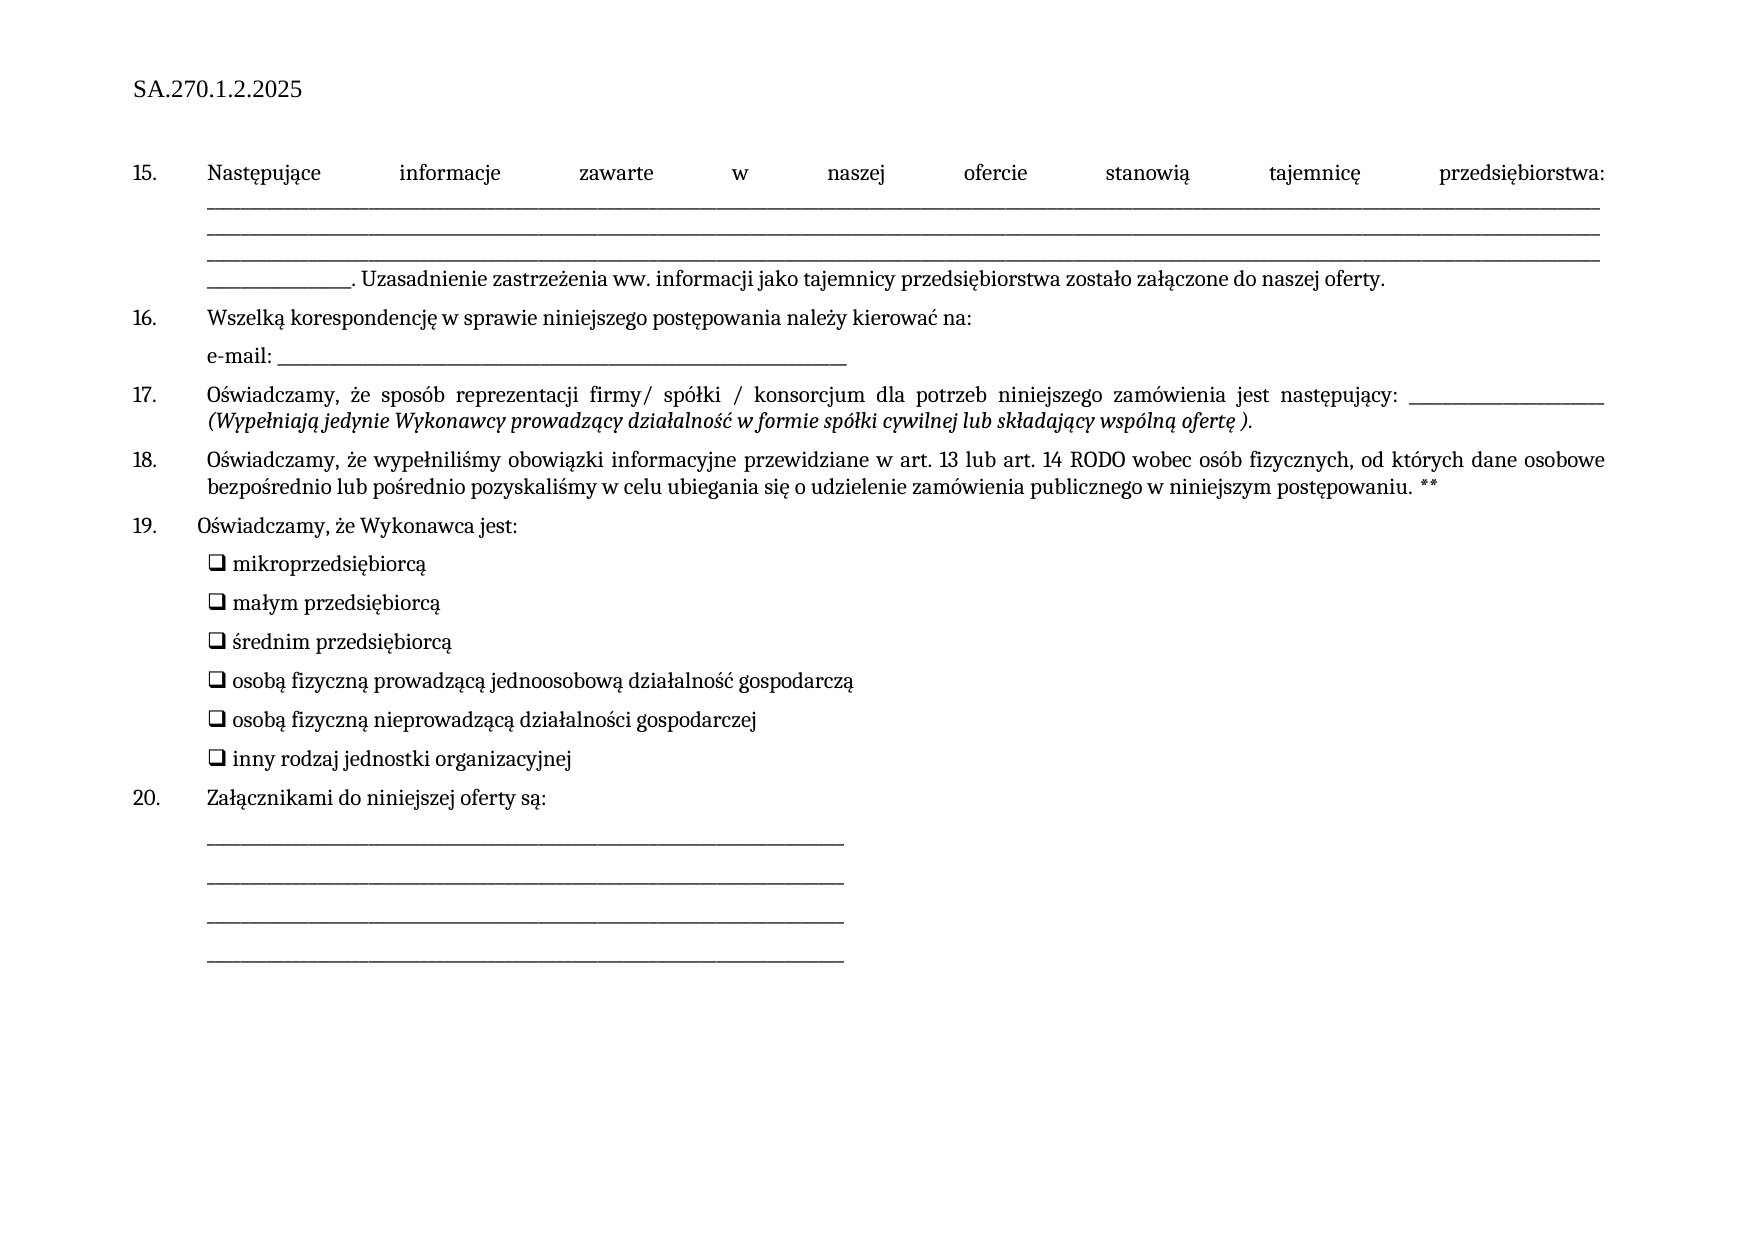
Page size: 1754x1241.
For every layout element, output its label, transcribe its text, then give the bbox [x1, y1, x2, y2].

text osobą fizyczną prowadzącą jednoosobową działalność gospodarczą [207, 668, 1606, 694]
text średnim przedsiębiorcą [207, 629, 1606, 655]
text ___________________________________________________________________________ [207, 901, 1606, 927]
text 17. Oświadczamy, że sposób reprezentacji firmy/ spółki / konsorcjum dla potrzeb niniejszego zamówienia jest następujący: _______________________ (Wypełniają jedynie Wykonawcy prowadzący działalność w formie spółki cywilnej lub składający wspólną ofertę ). [133, 382, 1606, 435]
text e-mail: ___________________________________________________________________ [207, 343, 1606, 369]
text osobą fizyczną nieprowadzącą działalności gospodarczej [207, 707, 1606, 733]
text ___________________________________________________________________________ [207, 862, 1606, 888]
text 18. Oświadczamy, że wypełniliśmy obowiązki informacyjne przewidziane w art. 13 lub art. 14 RODO wobec osób fizycznych, od których dane osobowe bezpośrednio lub pośrednio pozyskaliśmy w celu ubiegania się o udzielenie zamówienia publicznego w niniejszym postępowaniu. ** [133, 447, 1606, 500]
text 16. Wszelką korespondencję w sprawie niniejszego postępowania należy kierować na: [133, 304, 1606, 331]
text 15. Następujące informacje zawarte w naszej ofercie stanowią tajemnicę przedsiębiorstwa: _____________________________________________________________________________________________________________________________________________________________________________________________________________________________________________________________________________________________________________________________________________________________________________________________________________________________________________________________________________________________________________________________. Uzasadnienie zastrzeżenia ww. informacji jako tajemnicy przedsiębiorstwa zostało załączone do naszej oferty. [133, 160, 1606, 292]
text inny rodzaj jednostki organizacyjnej [207, 746, 1606, 772]
text małym przedsiębiorcą [207, 590, 1606, 616]
text mikroprzedsiębiorcą [207, 551, 1606, 578]
text 19. Oświadczamy, że Wykonawca jest: [133, 512, 1606, 539]
text 20. Załącznikami do niniejszej oferty są: [133, 784, 1606, 811]
text ___________________________________________________________________________ [207, 823, 1606, 849]
text ___________________________________________________________________________ [207, 940, 1606, 966]
